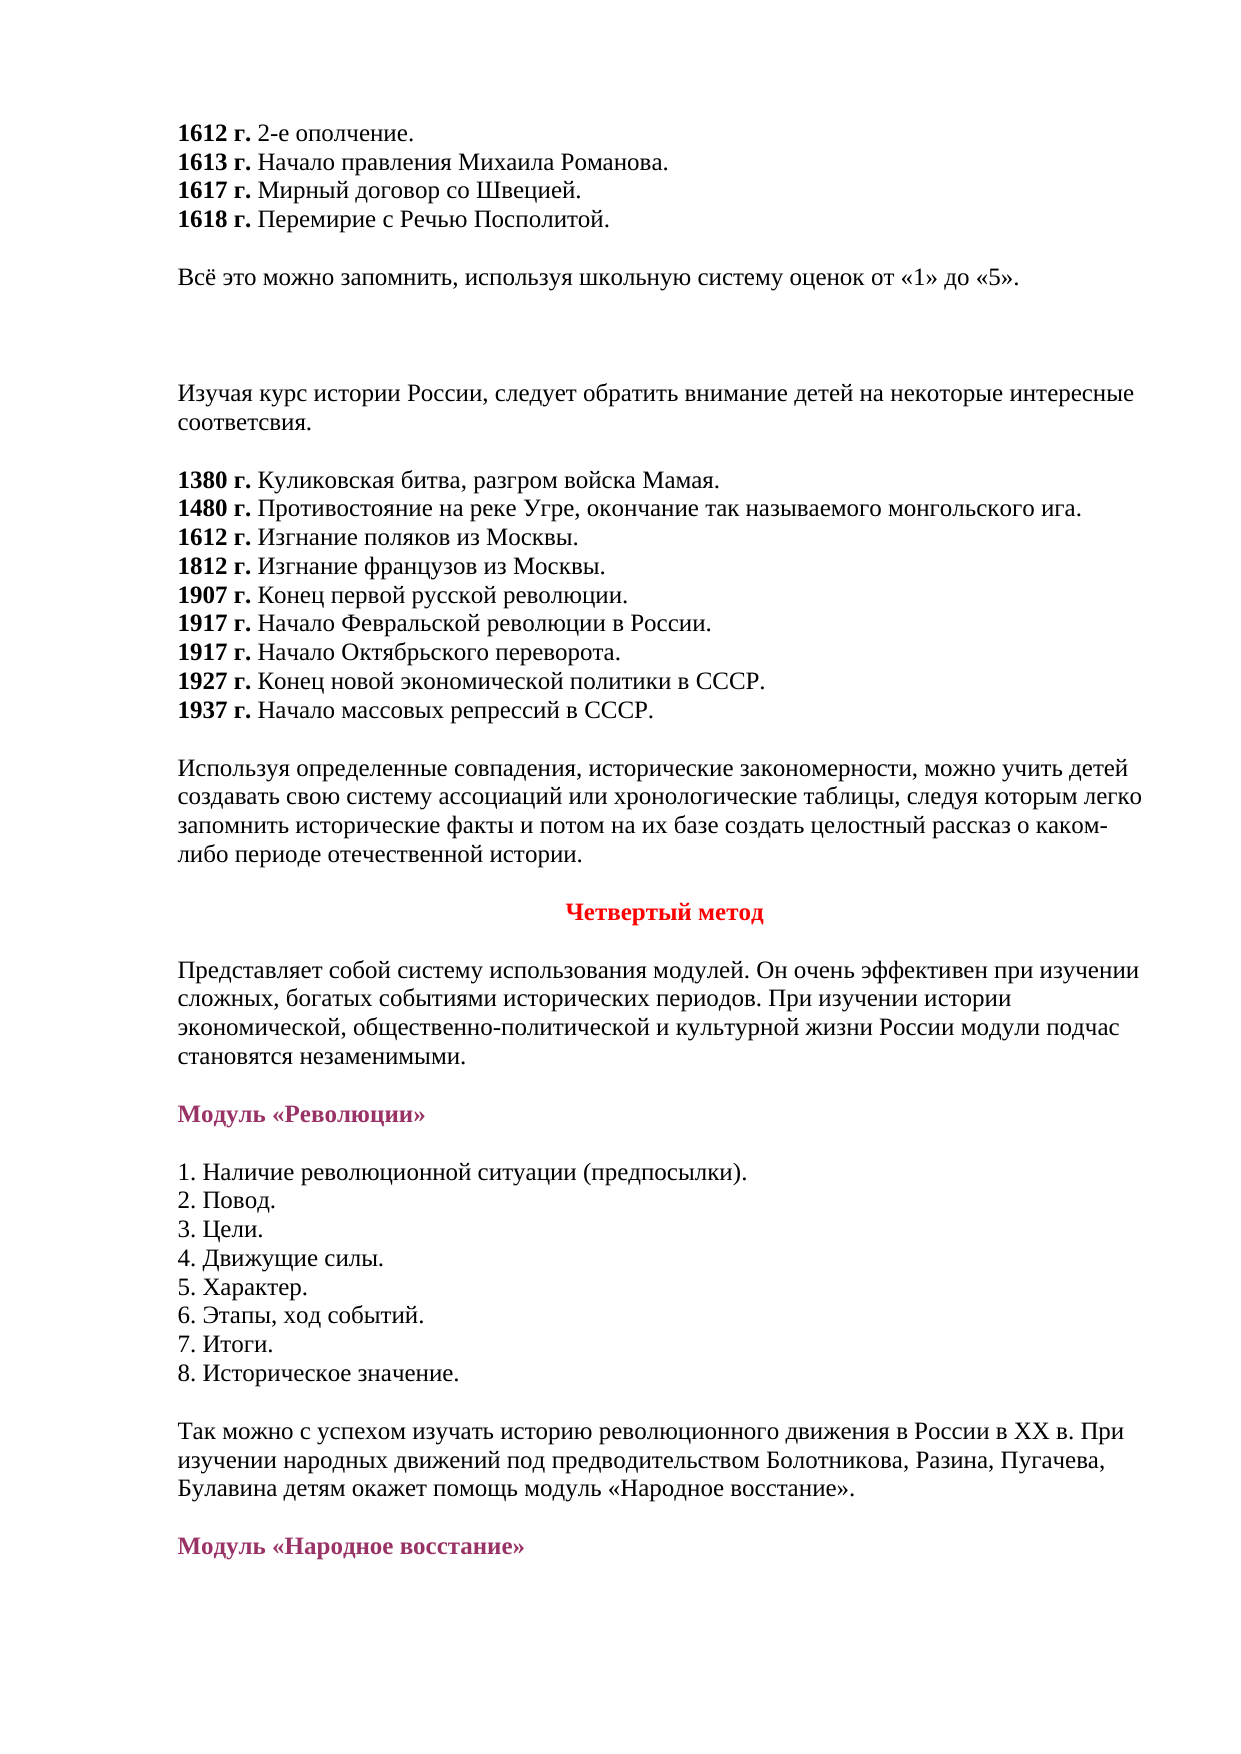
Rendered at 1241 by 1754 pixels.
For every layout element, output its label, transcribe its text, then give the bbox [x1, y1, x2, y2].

text 1380 г. Куликовская битва, разгром войска Мамая. 1480 г. Противостояние на реке Угре, окончание так называемого монгольского ига. 1612 г. Изгнание поляков из Москвы. 1812 г. Изгнание французов из Москвы. 1907 г. Конец первой русской революции. 1917 г. Начало Февральской революции в России. 1917 г. Начало Октябрьского переворота. 1927 г. Конец новой экономической политики в СССР. 1937 г. Начало массовых репрессий в СССР. [177, 465, 1152, 723]
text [177, 118, 1152, 233]
text Модуль «Революции» [177, 1099, 1152, 1128]
text Изучая курс истории России, следует обратить внимание детей на некоторые интересные соответсвия. [177, 378, 1152, 436]
text 1. Наличие революционной ситуации (предпосылки). 2. Повод. 3. Цели. 4. Движущие силы. 5. Характер. 6. Этапы, ход событий. 7. Итоги. 8. Историческое значение. [177, 1157, 1152, 1387]
text Модуль «Народное восстание» [177, 1531, 1152, 1560]
text Всё это можно запомнить, используя школьную систему оценок от «1» до «5». [177, 262, 1152, 291]
text Так можно с успехом изучать историю революционного движения в России в ХХ в. При изучении народных движений под предводительством Болотникова, Разина, Пугачева, Булавина детям окажет помощь модуль «Народное восстание». [177, 1416, 1152, 1502]
text Используя определенные совпадения, исторические закономерности, можно учить детей создавать свою систему ассоциаций или хронологические таблицы, следуя которым легко запомнить исторические факты и потом на их базе создать целостный рассказ о каком-либо периоде отечественной истории. [177, 753, 1152, 868]
text Четвертый метод [177, 897, 1152, 926]
text Представляет собой систему использования модулей. Он очень эффективен при изучении сложных, богатых событиями исторических периодов. При изучении истории экономической, общественно-политической и культурной жизни России модули подчас становятся незаменимыми. [177, 955, 1152, 1070]
